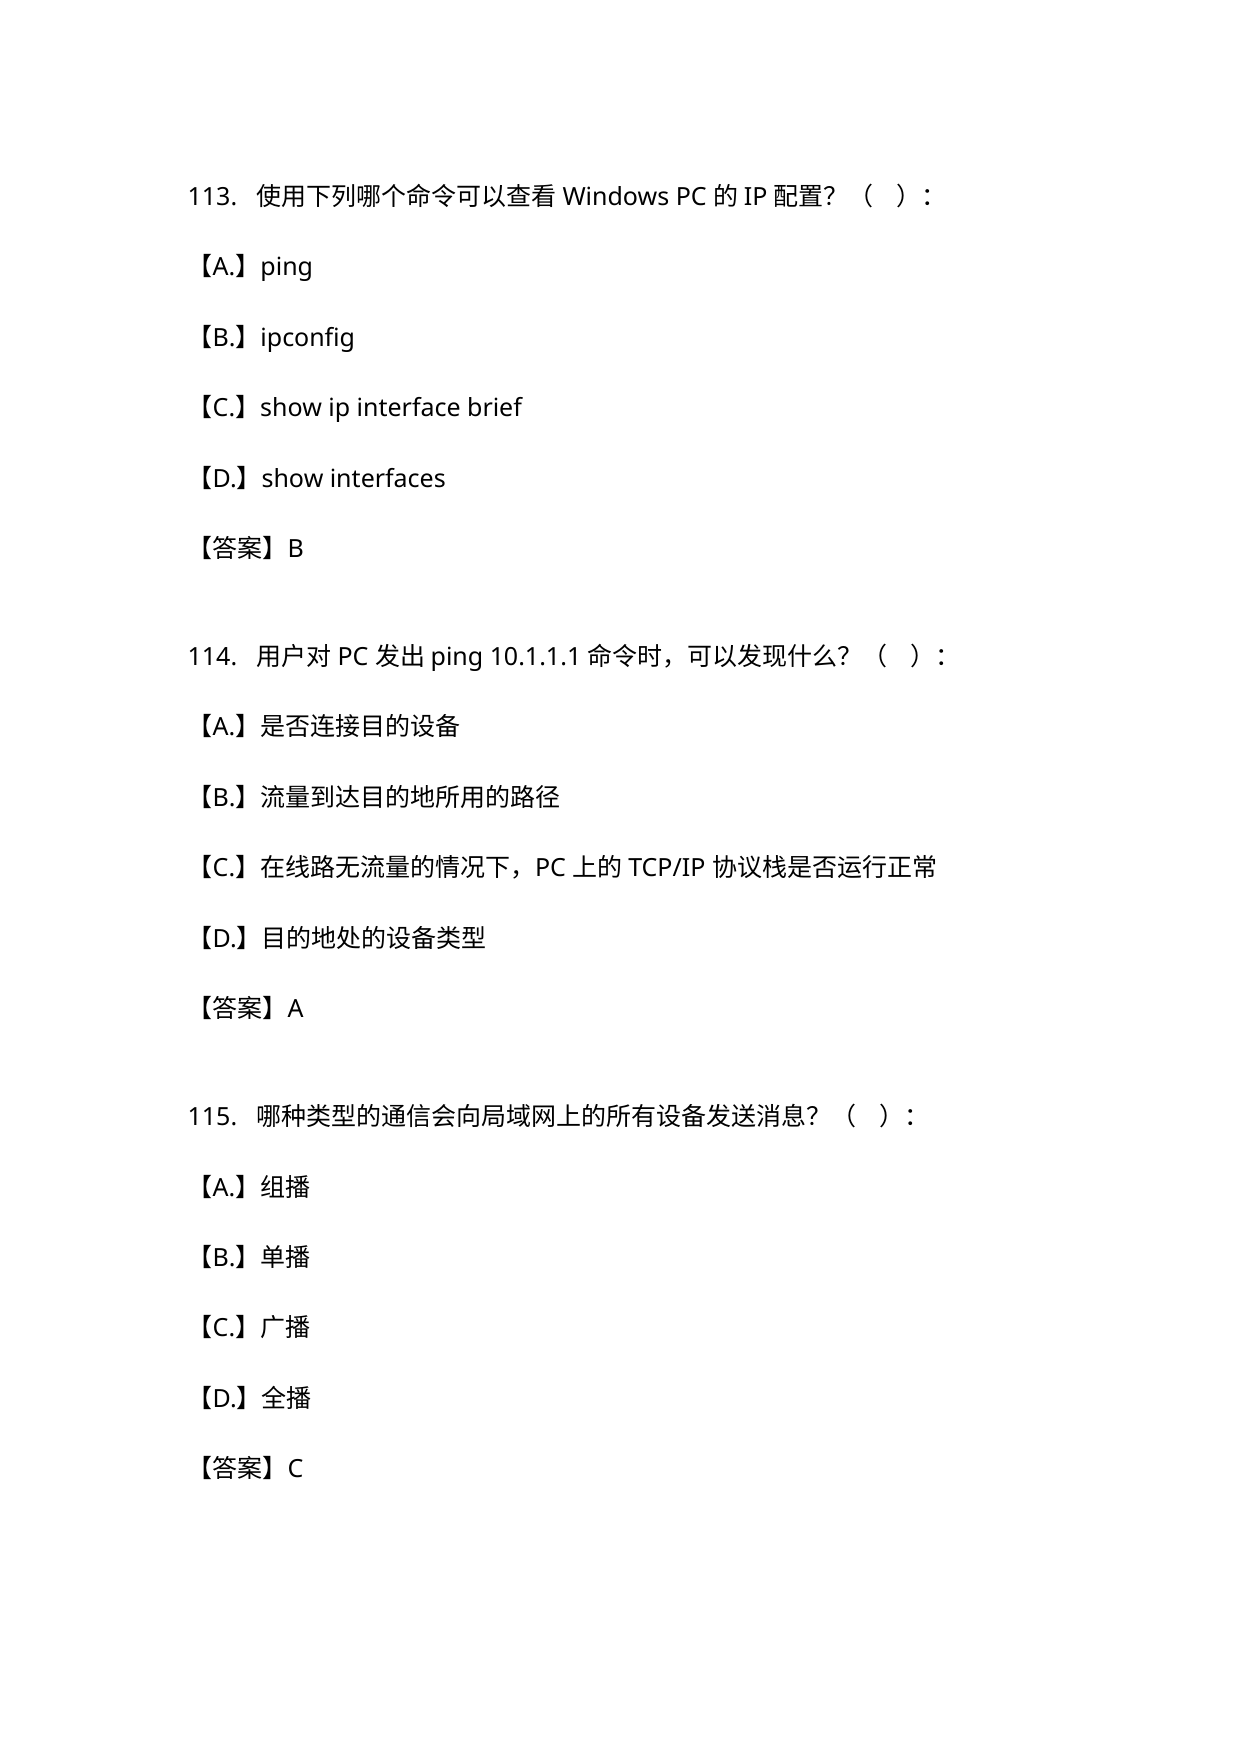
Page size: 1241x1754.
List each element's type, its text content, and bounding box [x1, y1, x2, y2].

text 【D.】全播 [187, 1364, 1053, 1429]
text 【B.】单播 [187, 1223, 1053, 1288]
list 用户对 PC 发出 ping 10.1.1.1 命令时，可以发现什么？（ ）： [187, 622, 1053, 687]
list 使用下列哪个命令可以查看 Windows PC 的 IP 配置？（ ）： [187, 162, 1053, 227]
text 【B.】流量到达目的地所用的路径 [187, 763, 1053, 828]
text 【C.】show ip interface brief [187, 373, 1053, 438]
text 【C.】在线路无流量的情况下，PC 上的 TCP/IP 协议栈是否运行正常 [187, 833, 1053, 898]
list 哪种类型的通信会向局域网上的所有设备发送消息？（ ）： [187, 1082, 1053, 1147]
text 【B.】ipconfig [187, 303, 1053, 368]
text 【答案】C [187, 1434, 1053, 1499]
text 【D.】show interfaces [187, 444, 1053, 509]
text 【答案】A [187, 974, 1053, 1039]
text 【A.】是否连接目的设备 [187, 692, 1053, 757]
text 【答案】B [187, 514, 1053, 579]
text 【C.】广播 [187, 1293, 1053, 1358]
text 【A.】ping [187, 232, 1053, 297]
text 【A.】组播 [187, 1153, 1053, 1218]
text 【D.】目的地处的设备类型 [187, 904, 1053, 969]
